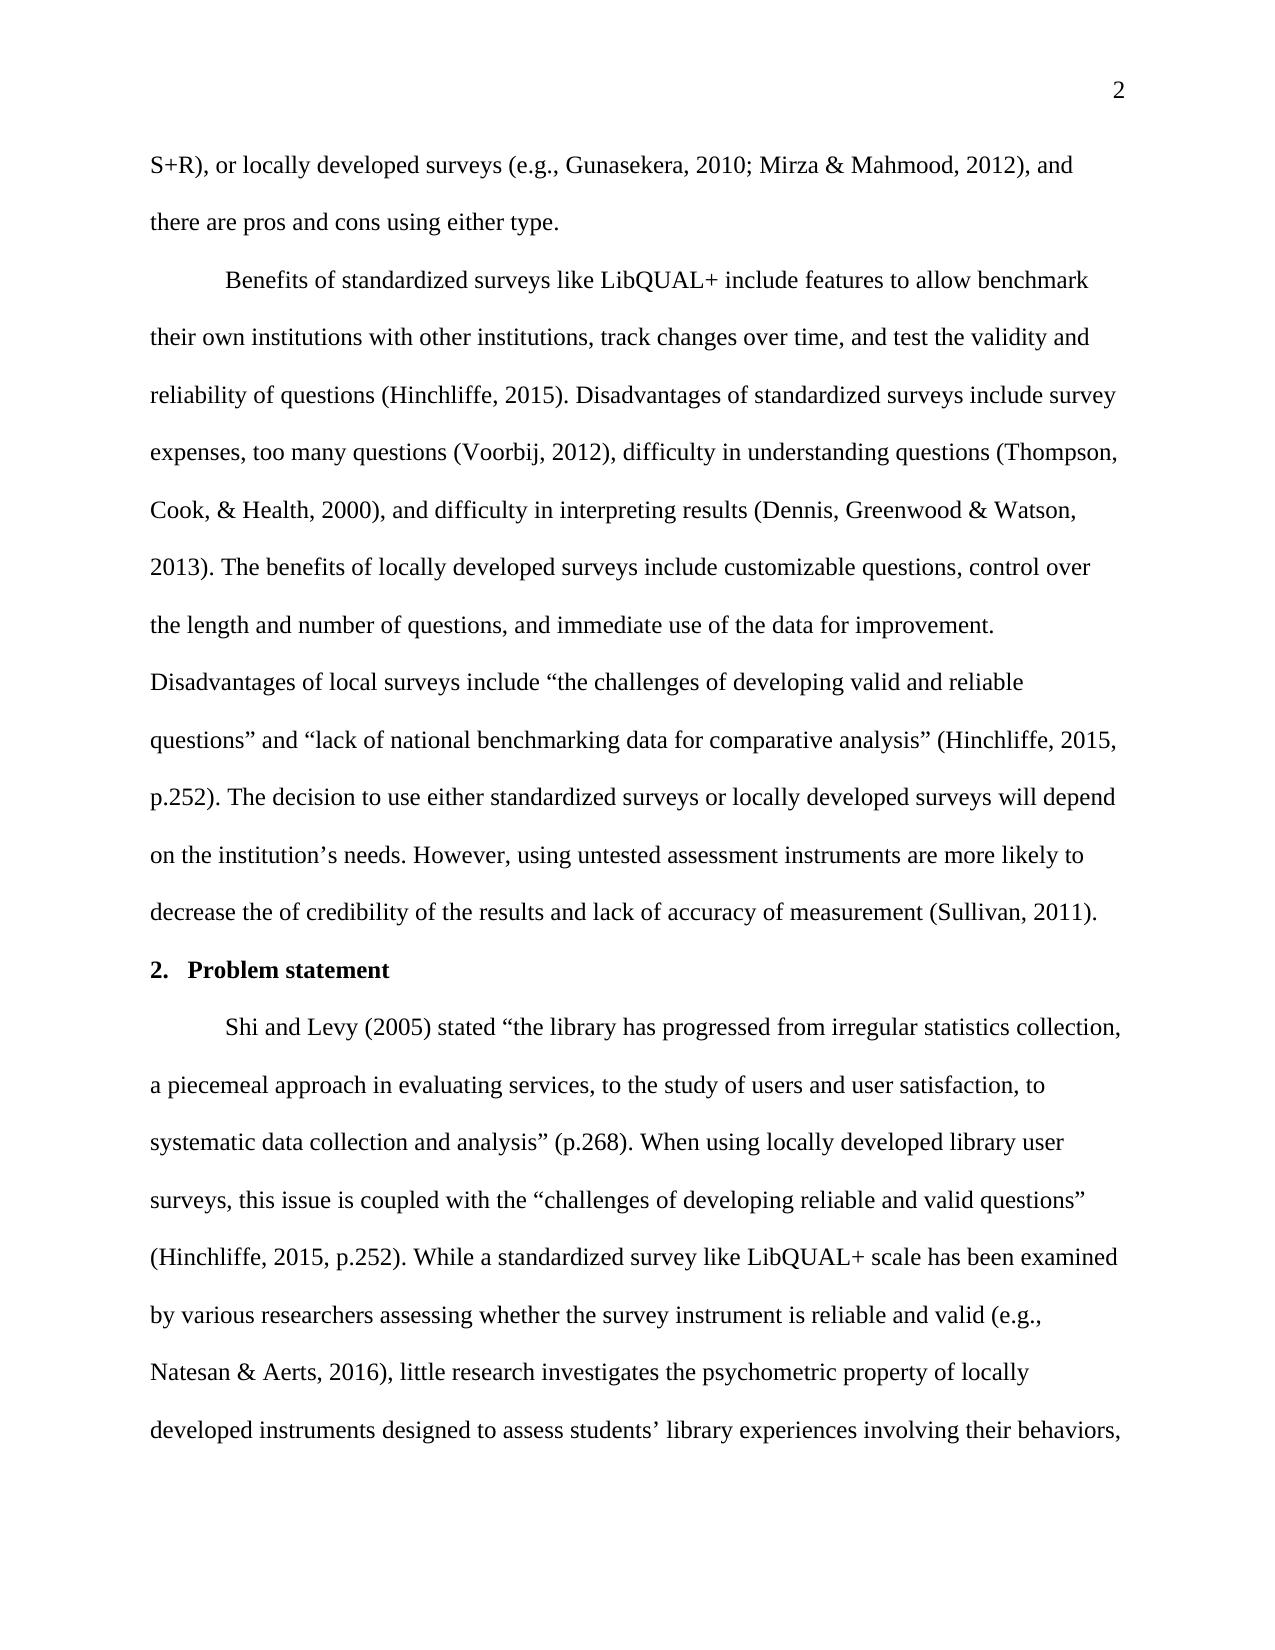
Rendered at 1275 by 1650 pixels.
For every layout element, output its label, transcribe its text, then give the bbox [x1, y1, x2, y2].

list Problem statement [150, 955, 1125, 984]
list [150, 1012, 1125, 1444]
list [150, 150, 1125, 236]
list Benefits of standardized surveys like LibQUAL+ include features to allow benchmark their own institutions with other institutions, track changes over time, and test the validity and reliability of questions (Hinchliffe, 2015). Disadvantages of standardized surveys include survey expenses, too many questions (Voorbij, 2012), difficulty in understanding questions (Thompson, Cook, & Health, 2000), and difficulty in interpreting results (Dennis, Greenwood & Watson, 2013). The benefits of locally developed surveys include customizable questions, control over the length and number of questions, and immediate use of the data for improvement. Disadvantages of local surveys include “the challenges of developing valid and reliable questions” and “lack of national benchmarking data for comparative analysis” (Hinchliffe, 2015, p.252). The decision to use either standardized surveys or locally developed surveys will depend on the institution’s needs. However, using untested assessment instruments are more likely to decrease the of credibility of the results and lack of accuracy of measurement (Sullivan, 2011). [150, 265, 1125, 926]
